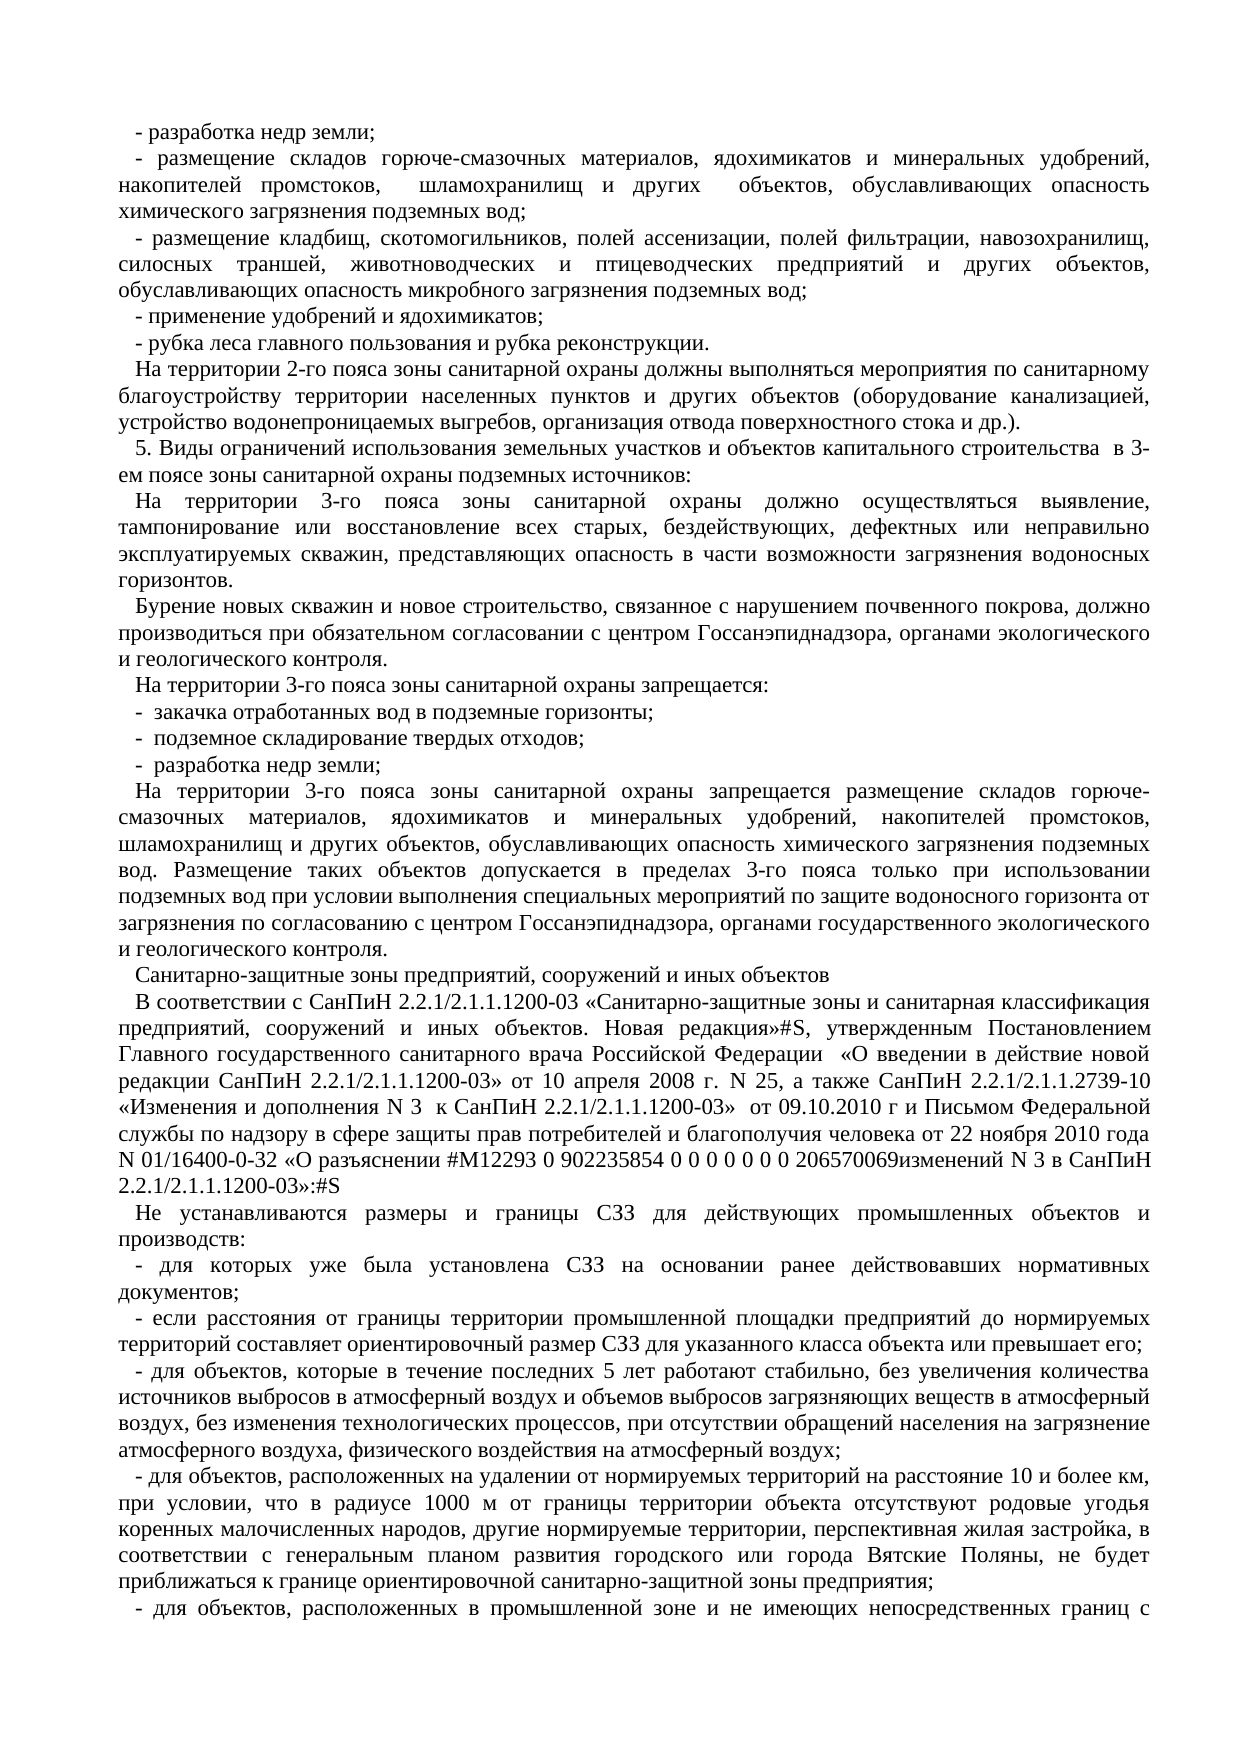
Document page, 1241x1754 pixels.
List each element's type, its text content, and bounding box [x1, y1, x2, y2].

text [118, 1594, 1152, 1620]
text На территории 3-го пояса зоны санитарной охраны запрещается: [118, 672, 1152, 698]
text - для объектов, которые в течение последних 5 лет работают стабильно, без увеличения количества источников выбросов в атмосферный воздух и объемов выбросов загрязняющих веществ в атмосферный воздух, без изменения технологических процессов, при отсутствии обращений населения на загрязнение атмосферного воздуха, физического воздействия на атмосферный воздух; [118, 1357, 1152, 1462]
text - размещение кладбищ, скотомогильников, полей ассенизации, полей фильтрации, навозохранилищ, силосных траншей, животноводческих и птицеводческих предприятий и других объектов, обуславливающих опасность микробного загрязнения подземных вод; [118, 223, 1152, 303]
text - рубка леса главного пользования и рубка реконструкции. [118, 329, 1152, 355]
text На территории 3-го пояса зоны санитарной охраны запрещается размещение складов горюче-смазочных материалов, ядохимикатов и минеральных удобрений, накопителей промстоков, шламохранилищ и других объектов, обуславливающих опасность химического загрязнения подземных вод. Размещение таких объектов допускается в пределах 3-го пояса только при использовании подземных вод при условии выполнения специальных мероприятий по защите водоносного горизонта от загрязнения по согласованию с центром Госсанэпиднадзора, органами государственного экологического и геологического контроля. [118, 777, 1152, 961]
text - разработка недр земли; [118, 118, 1152, 144]
text - если расстояния от границы территории промышленной площадки предприятий до нормируемых территорий составляет ориентировочный размер СЗЗ для указанного класса объекта или превышает его; [118, 1304, 1152, 1357]
text Бурение новых скважин и новое строительство, связанное с нарушением почвенного покрова, должно производиться при обязательном согласовании с центром Госсанэпиднадзора, органами экологического и геологического контроля. [118, 592, 1152, 672]
text На территории 2-го пояса зоны санитарной охраны должны выполняться мероприятия по санитарному благоустройству территории населенных пунктов и других объектов (оборудование канализацией, устройство водонепроницаемых выгребов, организация отвода поверхностного стока и др.). [118, 355, 1152, 434]
text На территории 3-го пояса зоны санитарной охраны должно осуществляться выявление, тампонирование или восстановление всех старых, бездействующих, дефектных или неправильно эксплуатируемых скважин, представляющих опасность в части возможности загрязнения водоносных горизонтов. [118, 487, 1152, 592]
text Санитарно-защитные зоны предприятий, сооружений и иных объектов [118, 961, 1152, 988]
text - для объектов, расположенных на удалении от нормируемых территорий на расстояние 10 и более км, при условии, что в радиусе 1000 м от границы территории объекта отсутствуют родовые угодья коренных малочисленных народов, другие нормируемые территории, перспективная жилая застройка, в соответствии с генеральным планом развития городского или города Вятские Поляны, не будет приближаться к границе ориентировочной санитарно-защитной зоны предприятия; [118, 1462, 1152, 1594]
text - закачка отработанных вод в подземные горизонты; [118, 698, 1152, 724]
text - применение удобрений и ядохимикатов; [118, 303, 1152, 329]
text 5. Виды ограничений использования земельных участков и объектов капитального строительства в 3-ем поясе зоны санитарной охраны подземных источников: [118, 434, 1152, 487]
text - подземное складирование твердых отходов; [118, 724, 1152, 751]
text - размещение складов горюче-смазочных материалов, ядохимикатов и минеральных удобрений, накопителей промстоков, шламохранилищ и других объектов, обуславливающих опасность химического загрязнения подземных вод; [118, 144, 1152, 223]
text Не устанавливаются размеры и границы СЗЗ для действующих промышленных объектов и производств: [118, 1199, 1152, 1251]
text В соответствии с СанПиН 2.2.1/2.1.1.1200-03 «Санитарно-защитные зоны и санитарная классификация предприятий, сооружений и иных объектов. Новая редакция»#S, утвержденным Постановлением Главного государственного санитарного врача Российской Федерации «О введении в действие новой редакции СанПиН 2.2.1/2.1.1.1200-03» от 10 апреля 2008 г. N 25, а также СанПиН 2.2.1/2.1.1.2739-10 «Изменения и дополнения N 3 к СанПиН 2.2.1/2.1.1.1200-03» от 09.10.2010 г и Письмом Федеральной службы по надзору в сфере защиты прав потребителей и благополучия человека от 22 ноября 2010 года N 01/16400-0-32 «О разъяснении #M12293 0 902235854 0 0 0 0 0 0 0 206570069изменений N 3 в СанПиН 2.2.1/2.1.1.1200-03»:#S [118, 988, 1152, 1199]
text - разработка недр земли; [118, 751, 1152, 777]
text - для которых уже была установлена СЗЗ на основании ранее действовавших нормативных документов; [118, 1251, 1152, 1304]
